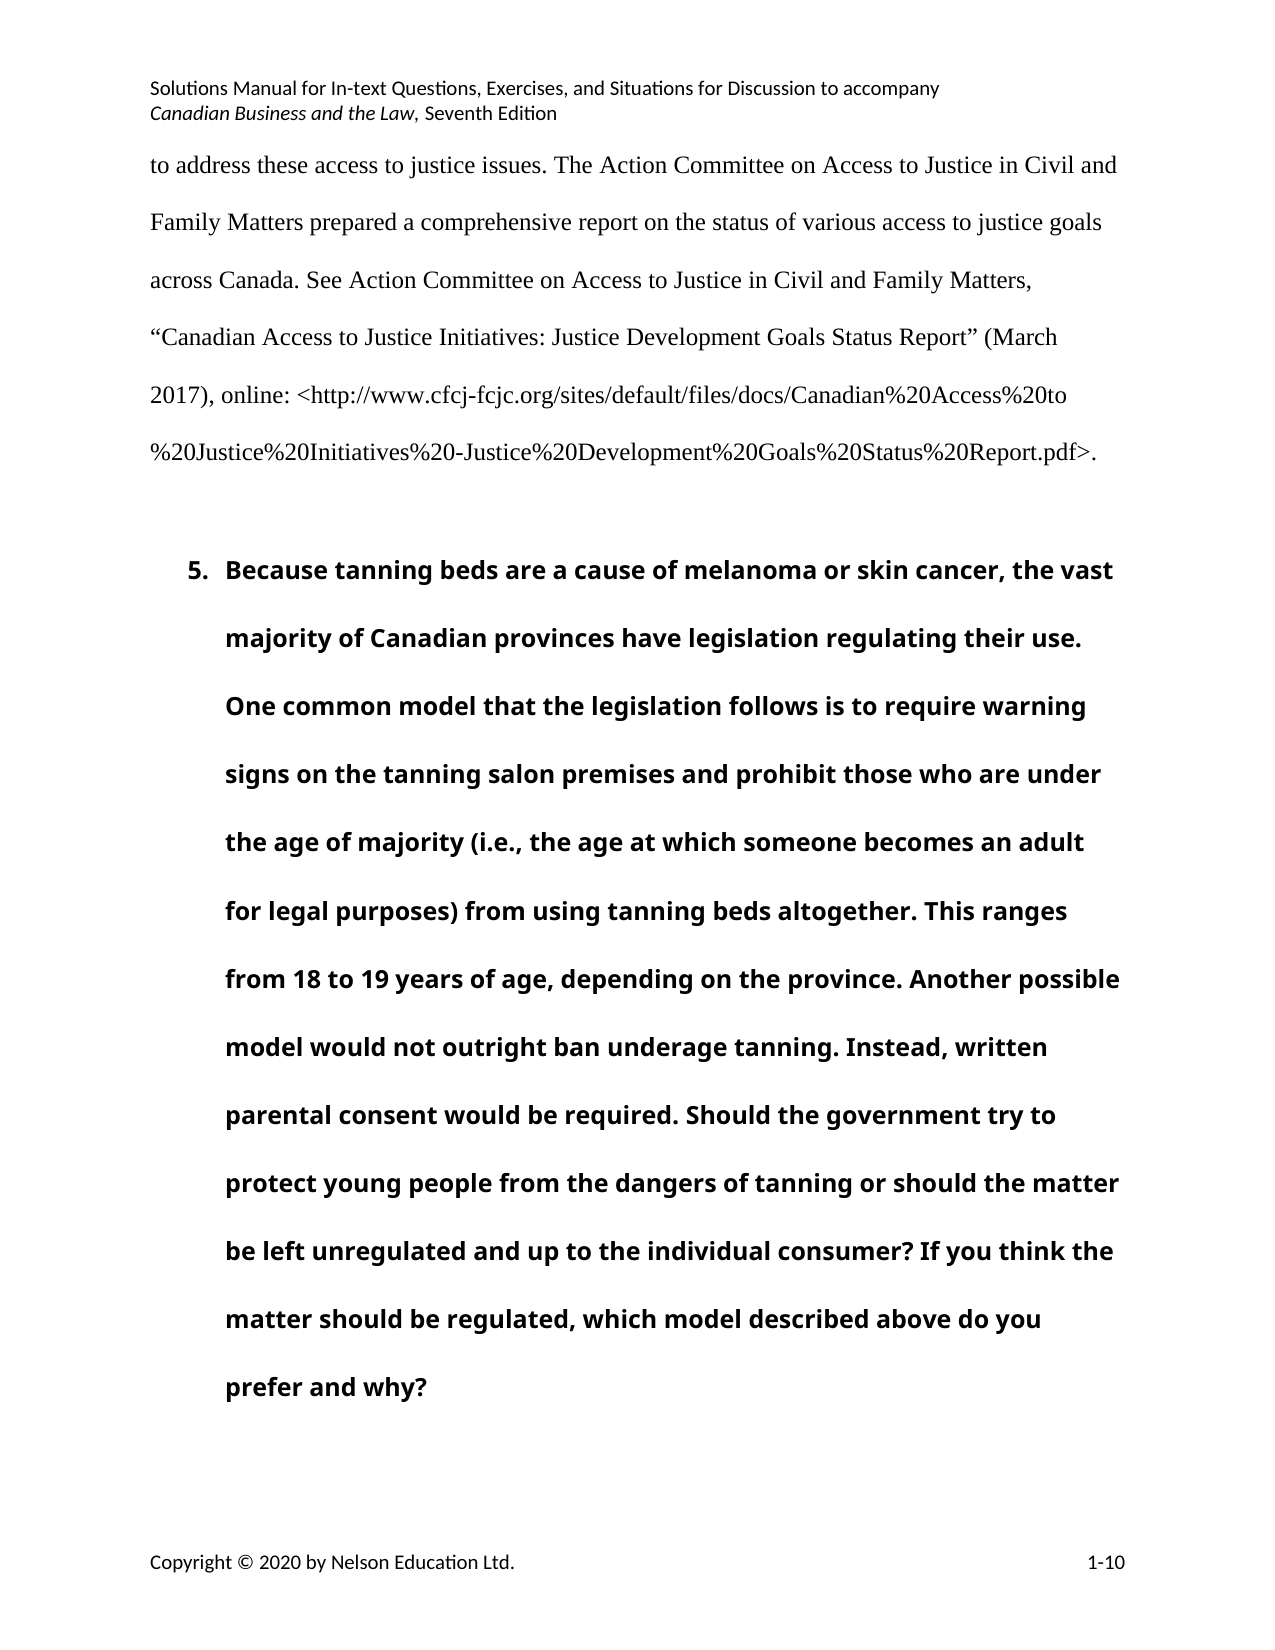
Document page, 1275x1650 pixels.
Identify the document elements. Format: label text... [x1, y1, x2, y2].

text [150, 150, 1125, 466]
text 5. Because tanning beds are a cause of melanoma or skin cancer, the vast majority of Canadian provinces have legislation regulating their use. One common model that the legislation follows is to require warning signs on the tanning salon premises and prohibit those who are under the age of majority (i.e., the age at which someone becomes an adult for legal purposes) from using tanning beds altogether. This ranges from 18 to 19 years of age, depending on the province. Another possible model would not outright ban underage tanning. Instead, written parental consent would be required. Should the government try to protect young people from the dangers of tanning or should the matter be left unregulated and up to the individual consumer? If you think the matter should be regulated, which model described above do you prefer and why? [187, 552, 1125, 1404]
